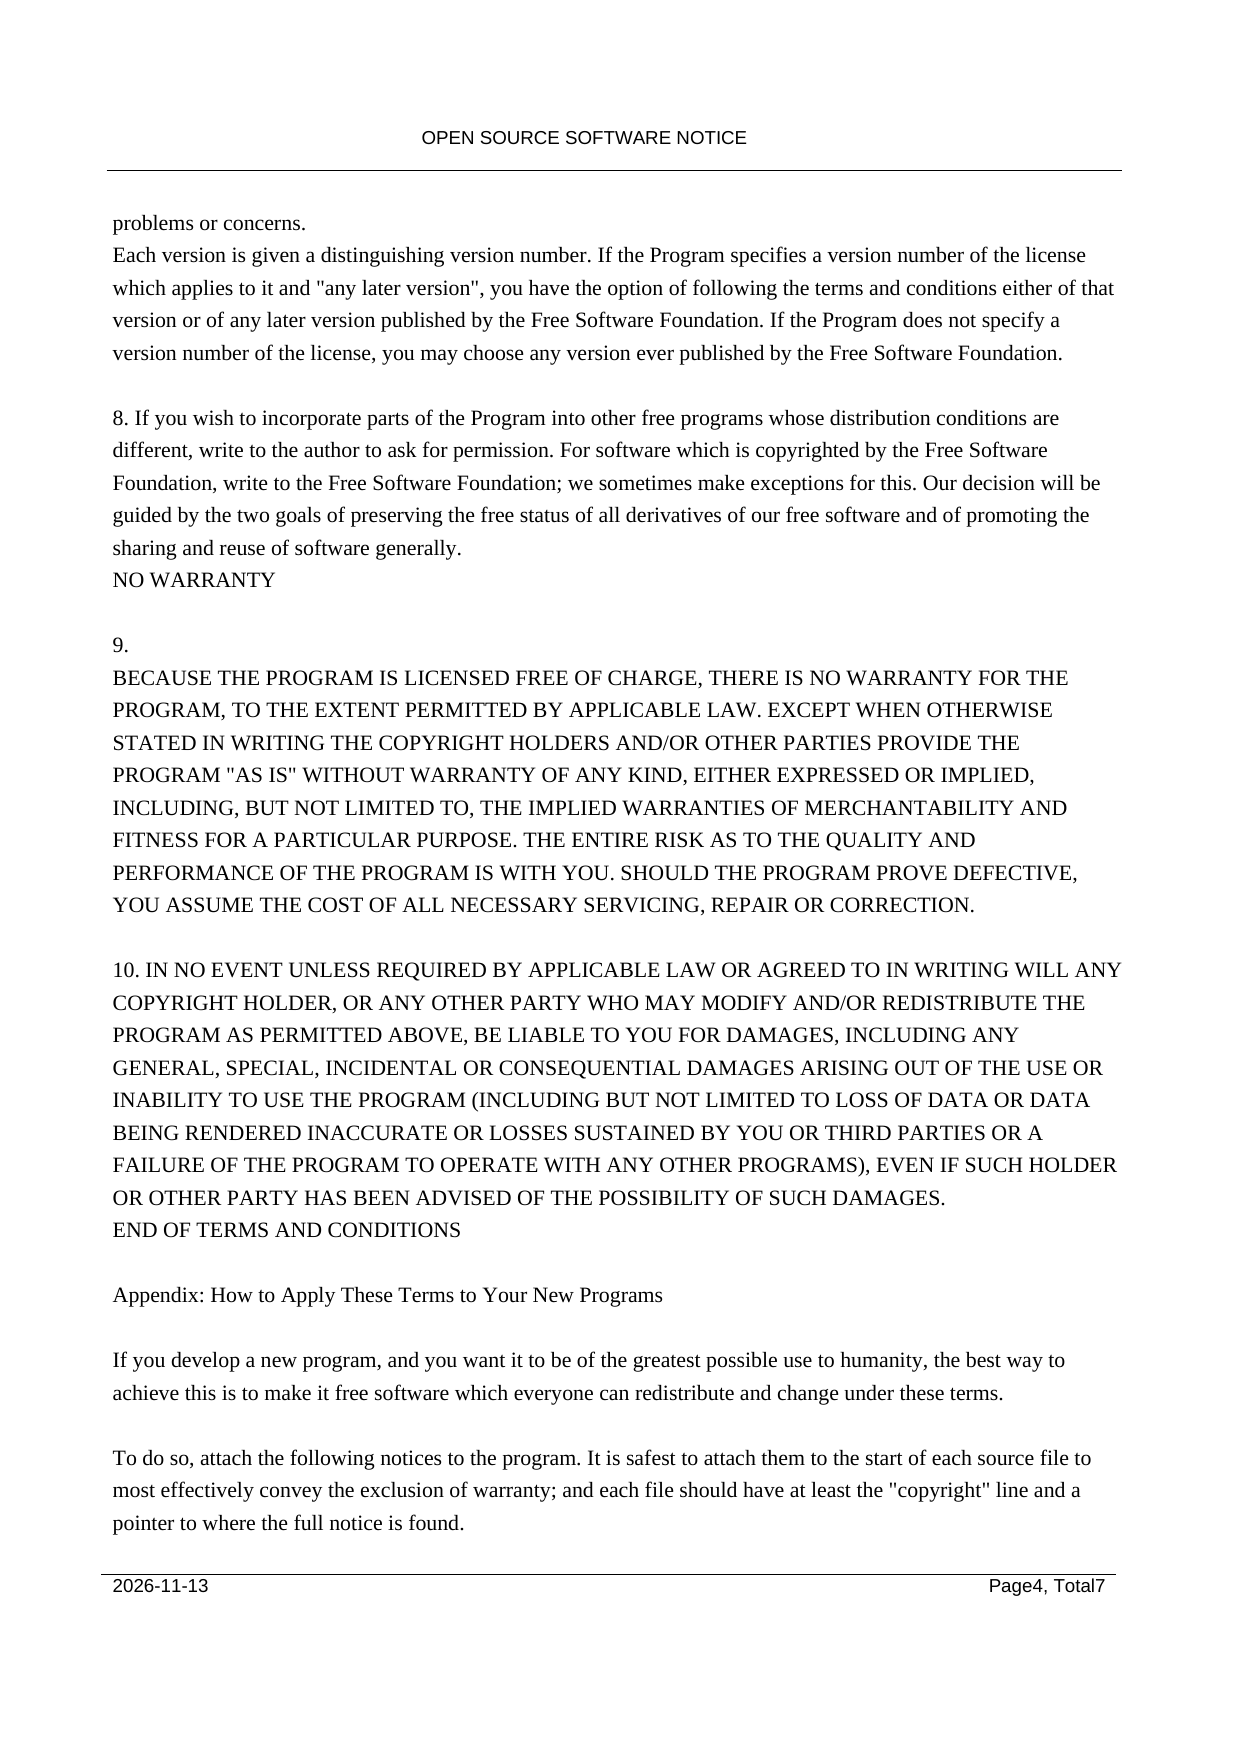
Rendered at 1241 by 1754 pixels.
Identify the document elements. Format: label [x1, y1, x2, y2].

text [112, 206, 1128, 1539]
